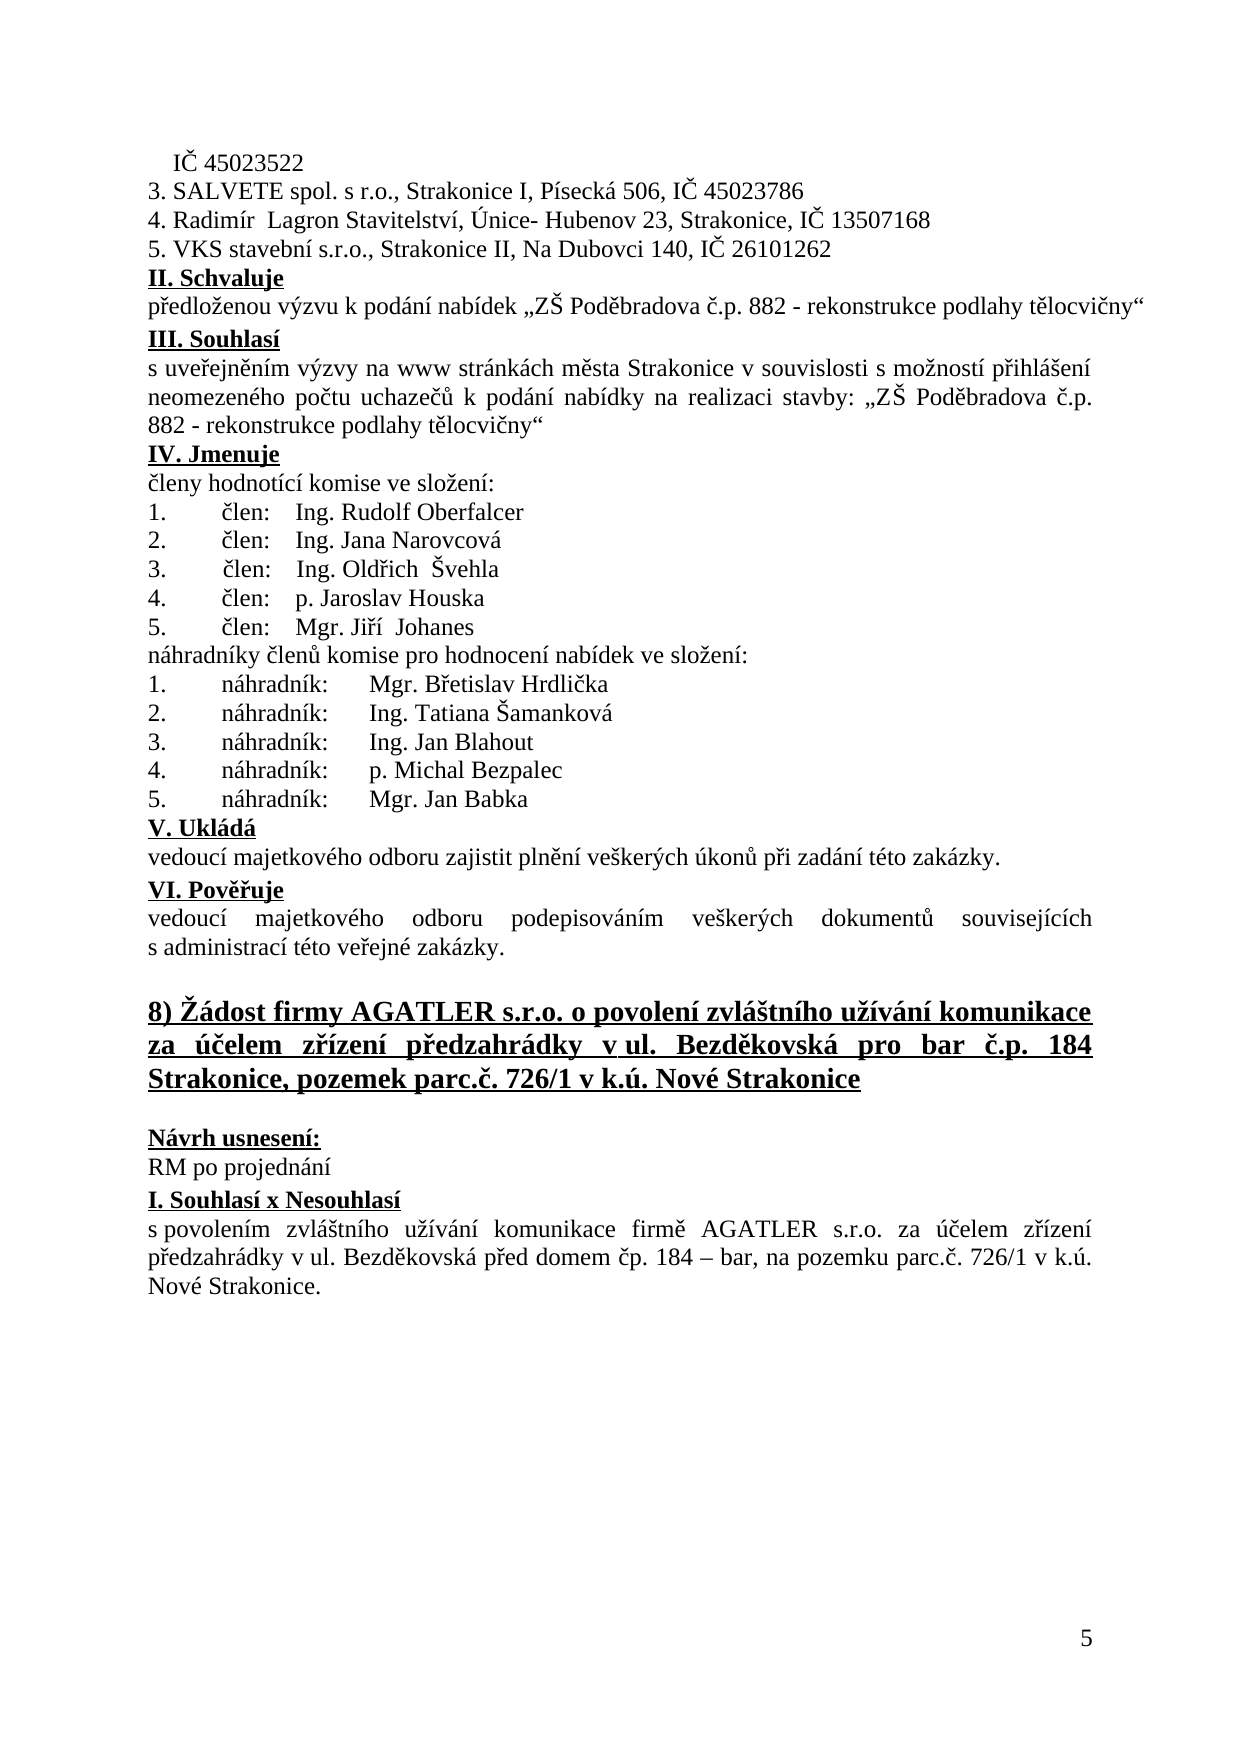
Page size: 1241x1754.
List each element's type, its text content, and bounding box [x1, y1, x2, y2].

subtitle VI. Pověřuje [148, 875, 1093, 903]
text RM po projednání [148, 1152, 1093, 1181]
text 5. člen: Mgr. Jiří Johanes [148, 612, 1093, 641]
text členy hodnotící komise ve složení: [148, 468, 1093, 497]
text IV. Jmenuje [148, 439, 1093, 468]
text 3. náhradník: Ing. Jan Blahout [148, 727, 1093, 756]
text 4. Radimír Lagron Stavitelství, Únice- Hubenov 23, Strakonice, IČ 13507168 [148, 205, 1093, 234]
text s uveřejněním výzvy na www stránkách města Strakonice v souvislosti s možností přihlášení neomezeného počtu uchazečů k podání nabídky na realizaci stavby: „ZŠ Poděbradova č.p. 882 - rekonstrukce podlahy tělocvičny“ [148, 353, 1093, 439]
text s povolením zvláštního užívání komunikace firmě AGATLER s.r.o. za účelem zřízení předzahrádky v ul. Bezděkovská před domem čp. 184 – bar, na pozemku parc.č. 726/1 v k.ú. Nové Strakonice. [148, 1214, 1093, 1300]
text 2. náhradník: Ing. Tatiana Šamanková [148, 698, 1093, 727]
subtitle I. Souhlasí x Nesouhlasí [148, 1185, 1093, 1214]
text V. Ukládá [148, 813, 1093, 842]
text 3. člen: Ing. Oldřich Švehla [148, 554, 1093, 583]
text předloženou výzvu k podání nabídek „ZŠ Poděbradova č.p. 882 - rekonstrukce podlahy tělocvičny“ [148, 291, 1167, 320]
text 5. náhradník: Mgr. Jan Babka [148, 784, 1093, 813]
text II. Schvaluje [148, 263, 1093, 291]
subtitle 8) Žádost firmy AGATLER s.r.o. o povolení zvláštního užívání komunikace za účelem zřízení předzahrádky v ul. Bezděkovská pro bar č.p. 184 Strakonice, pozemek parc.č. 726/1 v k.ú. Nové Strakonice [148, 994, 1093, 1023]
subtitle 8) Žádost firmy AGATLER s.r.o. o povolení zvláštního užívání komunikace za účelem zřízení předzahrádky v ul. Bezděkovská pro bar č.p. 184 Strakonice, pozemek parc.č. 726/1 v k.ú. Nové Strakonice [148, 1057, 1093, 1094]
text 1. člen: Ing. Rudolf Oberfalcer [148, 497, 1093, 526]
text vedoucí majetkového odboru podepisováním veškerých dokumentů souvisejících s administrací této veřejné zakázky. [148, 903, 1093, 961]
text 1. náhradník: Mgr. Břetislav Hrdlička [148, 669, 1093, 698]
text Návrh usnesení: [148, 1123, 1093, 1152]
subtitle 8) Žádost firmy AGATLER s.r.o. o povolení zvláštního užívání komunikace za účelem zřízení předzahrádky v ul. Bezděkovská pro bar č.p. 184 Strakonice, pozemek parc.č. 726/1 v k.ú. Nové Strakonice [148, 1025, 1093, 1056]
text 4. člen: p. Jaroslav Houska [148, 583, 1093, 612]
text 2. člen: Ing. Jana Narovcová [148, 526, 1093, 554]
text 3. SALVETE spol. s r.o., Strakonice I, Písecká 506, IČ 45023786 [148, 176, 1093, 205]
text 4. náhradník: p. Michal Bezpalec [148, 756, 1093, 784]
text IČ 45023522 [148, 148, 1093, 176]
text 5. VKS stavební s.r.o., Strakonice II, Na Dubovci 140, IČ 26101262 [148, 234, 1093, 263]
text vedoucí majetkového odboru zajistit plnění veškerých úkonů při zadání této zakázky. [148, 842, 1093, 871]
text náhradníky členů komise pro hodnocení nabídek ve složení: [148, 641, 1093, 669]
subtitle III. Souhlasí [148, 324, 1093, 353]
